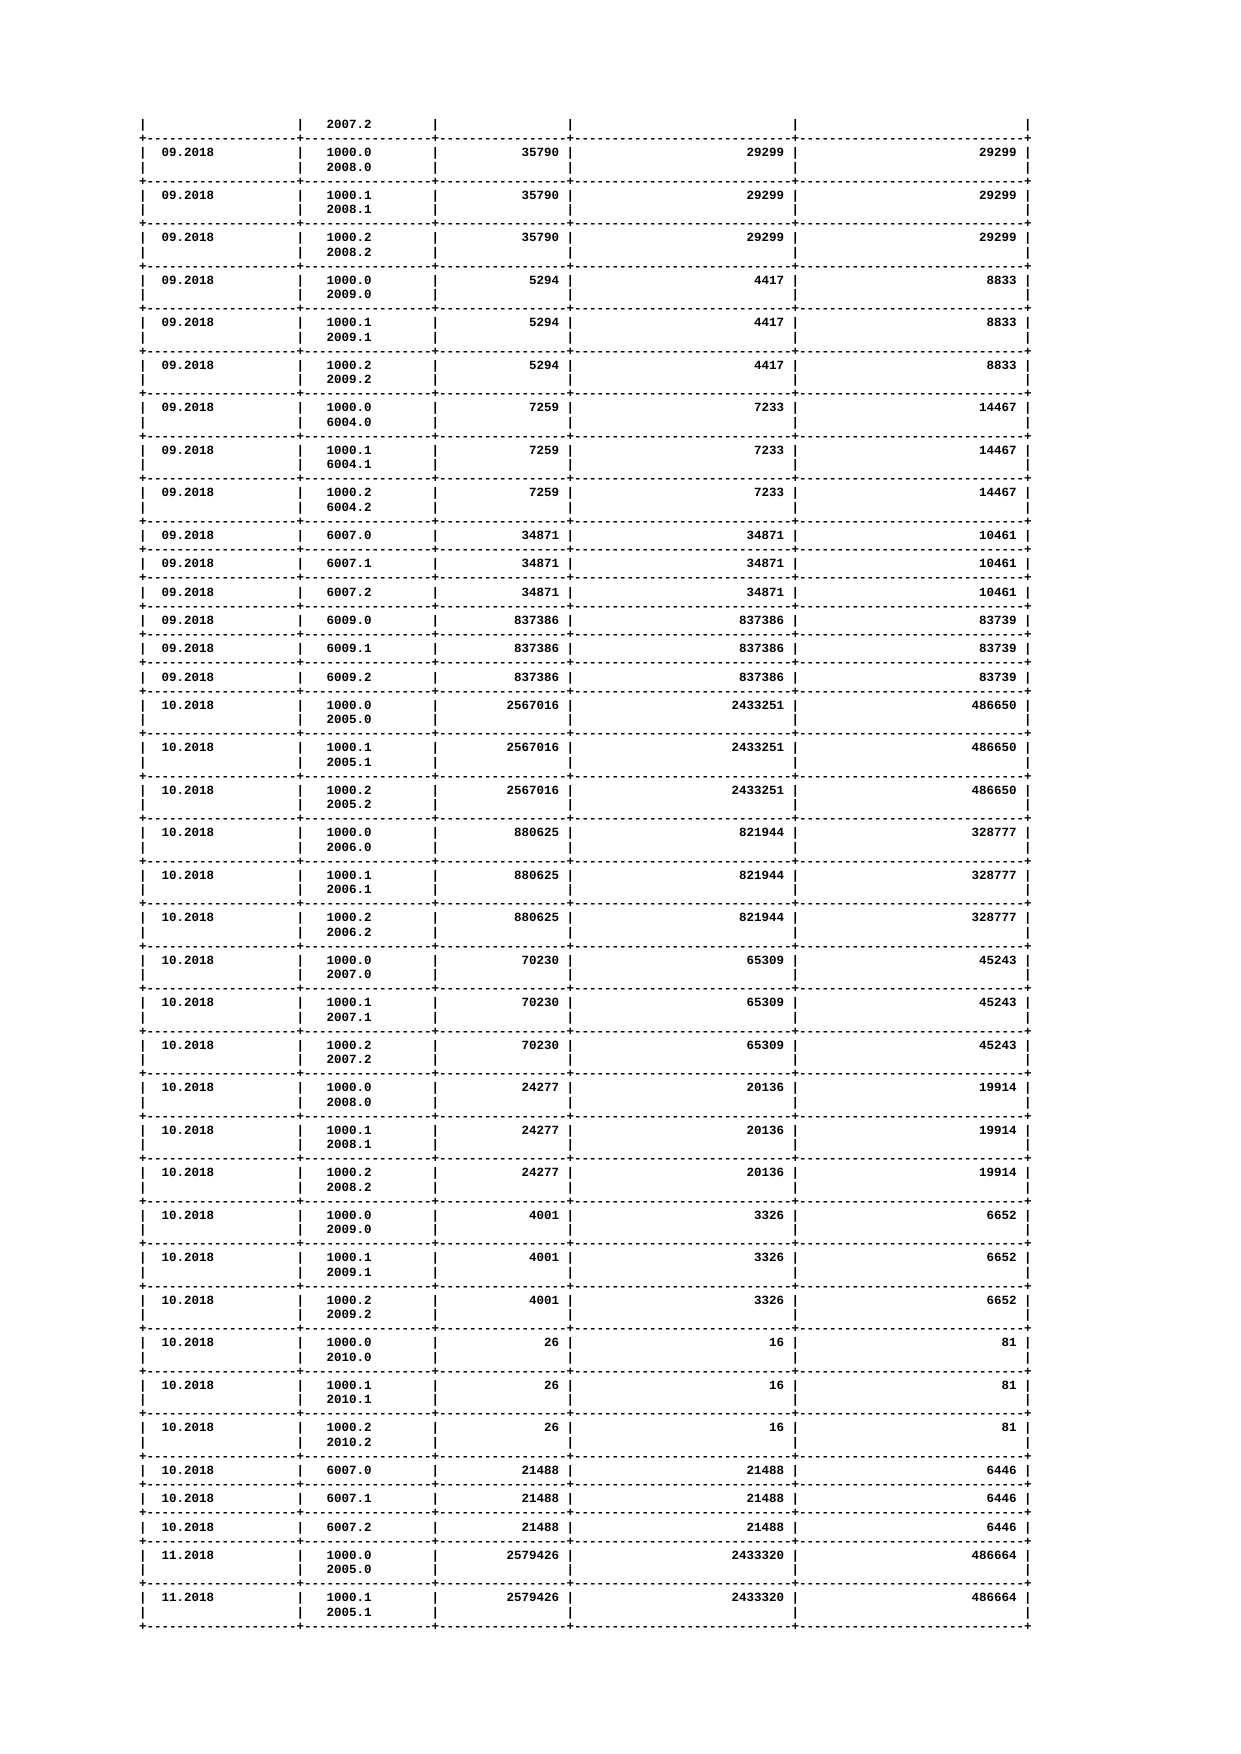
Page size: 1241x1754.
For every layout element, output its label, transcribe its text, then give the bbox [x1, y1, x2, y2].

text | | 2005.0 | | | | [139, 1563, 1101, 1577]
text | | 2008.2 | | | | [139, 1181, 1101, 1195]
text | | 2009.1 | | | | [139, 331, 1101, 345]
text | | 2005.1 | | | | [139, 756, 1101, 770]
text | | 6004.2 | | | | [139, 501, 1101, 515]
text | 10.2018 | 1000.0 | 70230 | 65309 | 45243 | [139, 954, 1101, 968]
text +--------------------+-----------------+-----------------+-----------------------------+------------------------------+ [139, 175, 1101, 189]
text | 10.2018 | 1000.0 | 880625 | 821944 | 328777 | [139, 826, 1101, 841]
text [139, 132, 1101, 146]
text +--------------------+-----------------+-----------------+-----------------------------+------------------------------+ [139, 812, 1101, 826]
text +--------------------+-----------------+-----------------+-----------------------------+------------------------------+ [139, 982, 1101, 996]
text | 09.2018 | 6007.2 | 34871 | 34871 | 10461 | [139, 586, 1101, 600]
text | | 2010.2 | | | | [139, 1436, 1101, 1450]
text | 09.2018 | 1000.1 | 35790 | 29299 | 29299 | [139, 189, 1101, 203]
text +--------------------+-----------------+-----------------+-----------------------------+------------------------------+ [139, 1152, 1101, 1166]
text | | 2006.2 | | | | [139, 926, 1101, 940]
text | 11.2018 | 1000.1 | 2579426 | 2433320 | 486664 | [139, 1591, 1101, 1606]
text +--------------------+-----------------+-----------------+-----------------------------+------------------------------+ [139, 897, 1101, 911]
text | 10.2018 | 1000.1 | 2567016 | 2433251 | 486650 | [139, 741, 1101, 756]
text +--------------------+-----------------+-----------------+-----------------------------+------------------------------+ [139, 543, 1101, 557]
text | | 2007.1 | | | | [139, 1011, 1101, 1025]
text +--------------------+-----------------+-----------------+-----------------------------+------------------------------+ [139, 302, 1101, 316]
text +--------------------+-----------------+-----------------+-----------------------------+------------------------------+ [139, 628, 1101, 642]
text | | 6004.0 | | | | [139, 416, 1101, 430]
text | | 2009.1 | | | | [139, 1266, 1101, 1280]
text | | 2008.1 | | | | [139, 1138, 1101, 1152]
text +--------------------+-----------------+-----------------+-----------------------------+------------------------------+ [139, 571, 1101, 586]
text +--------------------+-----------------+-----------------+-----------------------------+------------------------------+ [139, 387, 1101, 401]
text | | 2007.0 | | | | [139, 968, 1101, 982]
text +--------------------+-----------------+-----------------+-----------------------------+------------------------------+ [139, 1280, 1101, 1294]
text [139, 1620, 1101, 1634]
text | | 2008.1 | | | | [139, 203, 1101, 217]
text | | 2009.0 | | | | [139, 1223, 1101, 1237]
text +--------------------+-----------------+-----------------+-----------------------------+------------------------------+ [139, 1535, 1101, 1549]
text | 09.2018 | 6009.0 | 837386 | 837386 | 83739 | [139, 614, 1101, 628]
text | 10.2018 | 6007.1 | 21488 | 21488 | 6446 | [139, 1492, 1101, 1506]
text | 09.2018 | 1000.0 | 5294 | 4417 | 8833 | [139, 274, 1101, 288]
text +--------------------+-----------------+-----------------+-----------------------------+------------------------------+ [139, 1478, 1101, 1492]
text +--------------------+-----------------+-----------------+-----------------------------+------------------------------+ [139, 656, 1101, 671]
text | 10.2018 | 6007.2 | 21488 | 21488 | 6446 | [139, 1521, 1101, 1535]
text | 09.2018 | 6009.2 | 837386 | 837386 | 83739 | [139, 671, 1101, 685]
text +--------------------+-----------------+-----------------+-----------------------------+------------------------------+ [139, 1067, 1101, 1081]
text +--------------------+-----------------+-----------------+-----------------------------+------------------------------+ [139, 727, 1101, 741]
text | 09.2018 | 1000.2 | 7259 | 7233 | 14467 | [139, 486, 1101, 501]
text | 09.2018 | 6007.0 | 34871 | 34871 | 10461 | [139, 529, 1101, 543]
text +--------------------+-----------------+-----------------+-----------------------------+------------------------------+ [139, 1025, 1101, 1039]
text +--------------------+-----------------+-----------------+-----------------------------+------------------------------+ [139, 472, 1101, 486]
text | | 2009.2 | | | | [139, 1308, 1101, 1322]
text +--------------------+-----------------+-----------------+-----------------------------+------------------------------+ [139, 1110, 1101, 1124]
text | 11.2018 | 1000.0 | 2579426 | 2433320 | 486664 | [139, 1549, 1101, 1563]
text +--------------------+-----------------+-----------------+-----------------------------+------------------------------+ [139, 600, 1101, 614]
text | 10.2018 | 1000.0 | 26 | 16 | 81 | [139, 1336, 1101, 1351]
text | 10.2018 | 1000.2 | 880625 | 821944 | 328777 | [139, 911, 1101, 926]
text +--------------------+-----------------+-----------------+-----------------------------+------------------------------+ [139, 1407, 1101, 1421]
text | | 2007.2 | | | | [139, 1053, 1101, 1067]
text | 10.2018 | 1000.2 | 2567016 | 2433251 | 486650 | [139, 784, 1101, 798]
text +--------------------+-----------------+-----------------+-----------------------------+------------------------------+ [139, 685, 1101, 699]
text | 10.2018 | 1000.1 | 70230 | 65309 | 45243 | [139, 996, 1101, 1011]
text | 09.2018 | 1000.2 | 35790 | 29299 | 29299 | [139, 231, 1101, 246]
text +--------------------+-----------------+-----------------+-----------------------------+------------------------------+ [139, 515, 1101, 529]
text | | 2006.1 | | | | [139, 883, 1101, 897]
text | | 6004.1 | | | | [139, 458, 1101, 472]
text | 10.2018 | 1000.0 | 24277 | 20136 | 19914 | [139, 1081, 1101, 1096]
text | | 2008.0 | | | | [139, 1096, 1101, 1110]
text +--------------------+-----------------+-----------------+-----------------------------+------------------------------+ [139, 1506, 1101, 1521]
text | 10.2018 | 1000.2 | 26 | 16 | 81 | [139, 1421, 1101, 1436]
text | | 2009.0 | | | | [139, 288, 1101, 302]
text | 10.2018 | 1000.2 | 24277 | 20136 | 19914 | [139, 1166, 1101, 1181]
text +--------------------+-----------------+-----------------+-----------------------------+------------------------------+ [139, 855, 1101, 869]
text | | 2007.2 | | | | [139, 118, 1101, 132]
text | 09.2018 | 1000.0 | 7259 | 7233 | 14467 | [139, 401, 1101, 416]
text | 09.2018 | 6007.1 | 34871 | 34871 | 10461 | [139, 557, 1101, 571]
text +--------------------+-----------------+-----------------+-----------------------------+------------------------------+ [139, 940, 1101, 954]
text | | 2008.0 | | | | [139, 161, 1101, 175]
text +--------------------+-----------------+-----------------+-----------------------------+------------------------------+ [139, 260, 1101, 274]
text | 10.2018 | 1000.1 | 4001 | 3326 | 6652 | [139, 1251, 1101, 1266]
text +--------------------+-----------------+-----------------+-----------------------------+------------------------------+ [139, 1237, 1101, 1251]
text | | 2005.2 | | | | [139, 798, 1101, 812]
text +--------------------+-----------------+-----------------+-----------------------------+------------------------------+ [139, 1322, 1101, 1336]
text | | 2008.2 | | | | [139, 246, 1101, 260]
text | | 2005.0 | | | | [139, 713, 1101, 727]
text | | 2005.1 | | | | [139, 1606, 1101, 1620]
text | 10.2018 | 1000.0 | 4001 | 3326 | 6652 | [139, 1209, 1101, 1223]
text +--------------------+-----------------+-----------------+-----------------------------+------------------------------+ [139, 1195, 1101, 1209]
text +--------------------+-----------------+-----------------+-----------------------------+------------------------------+ [139, 1365, 1101, 1379]
text | 10.2018 | 6007.0 | 21488 | 21488 | 6446 | [139, 1464, 1101, 1478]
text | 09.2018 | 6009.1 | 837386 | 837386 | 83739 | [139, 642, 1101, 656]
text | 10.2018 | 1000.2 | 4001 | 3326 | 6652 | [139, 1294, 1101, 1308]
text | | 2010.0 | | | | [139, 1351, 1101, 1365]
text | 10.2018 | 1000.1 | 26 | 16 | 81 | [139, 1379, 1101, 1393]
text | 09.2018 | 1000.1 | 5294 | 4417 | 8833 | [139, 316, 1101, 331]
text +--------------------+-----------------+-----------------+-----------------------------+------------------------------+ [139, 1450, 1101, 1464]
text | 10.2018 | 1000.2 | 70230 | 65309 | 45243 | [139, 1039, 1101, 1053]
text | | 2006.0 | | | | [139, 841, 1101, 855]
text | 09.2018 | 1000.1 | 7259 | 7233 | 14467 | [139, 444, 1101, 458]
text +--------------------+-----------------+-----------------+-----------------------------+------------------------------+ [139, 770, 1101, 784]
text +--------------------+-----------------+-----------------+-----------------------------+------------------------------+ [139, 345, 1101, 359]
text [139, 1577, 1101, 1591]
text +--------------------+-----------------+-----------------+-----------------------------+------------------------------+ [139, 217, 1101, 231]
text | 09.2018 | 1000.0 | 35790 | 29299 | 29299 | [139, 146, 1101, 161]
text | | 2010.1 | | | | [139, 1393, 1101, 1407]
text | 10.2018 | 1000.1 | 880625 | 821944 | 328777 | [139, 869, 1101, 883]
text | 10.2018 | 1000.0 | 2567016 | 2433251 | 486650 | [139, 699, 1101, 713]
text +--------------------+-----------------+-----------------+-----------------------------+------------------------------+ [139, 430, 1101, 444]
text | 09.2018 | 1000.2 | 5294 | 4417 | 8833 | [139, 359, 1101, 373]
text | 10.2018 | 1000.1 | 24277 | 20136 | 19914 | [139, 1124, 1101, 1138]
text | | 2009.2 | | | | [139, 373, 1101, 387]
